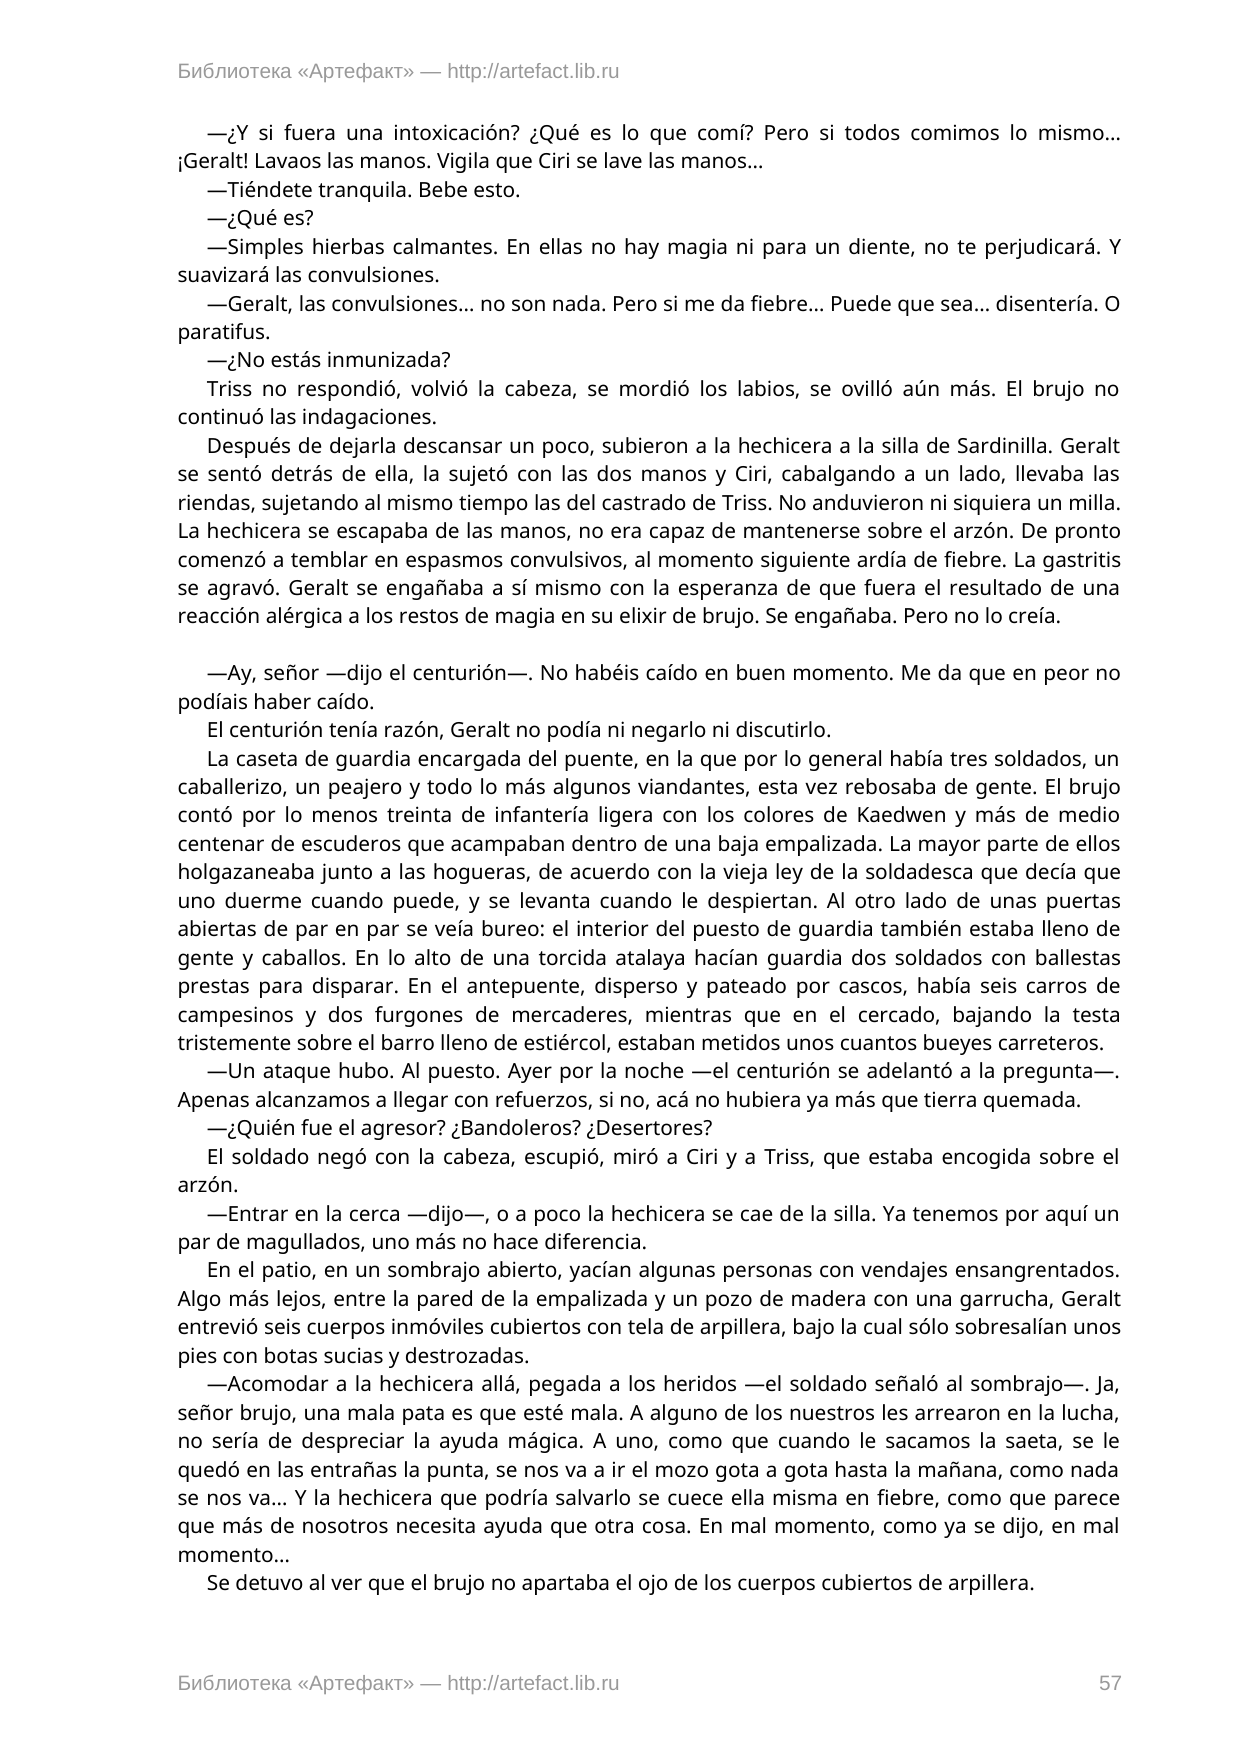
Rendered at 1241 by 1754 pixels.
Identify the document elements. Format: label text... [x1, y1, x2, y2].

text —Entrar en la cerca —dijo—, o a poco la hechicera se cae de la silla. Ya tenemos por aquí un par de magullados, uno más no hace diferencia. [177, 1199, 1122, 1256]
text —¿Qué es? [177, 203, 1122, 232]
text —Simples hierbas calmantes. En ellas no hay magia ni para un diente, no te perjudicará. Y suavizará las convulsiones. [177, 232, 1122, 289]
text —Un ataque hubo. Al puesto. Ayer por la noche —el centurión se adelantó a la pregunta—. Apenas alcanzamos a llegar con refuerzos, si no, acá no hubiera ya más que tierra quemada. [177, 1057, 1122, 1113]
text —Geralt, las convulsiones… no son nada. Pero si me da fiebre… Puede que sea… disentería. O paratifus. [177, 289, 1122, 346]
text El centurión tenía razón, Geralt no podía ni negarlo ni discutirlo. [177, 715, 1122, 744]
text Se detuvo al ver que el brujo no apartaba el ojo de los cuerpos cubiertos de arpillera. [177, 1568, 1122, 1597]
text —Tiéndete tranquila. Bebe esto. [177, 175, 1122, 203]
text —¿Y si fuera una intoxicación? ¿Qué es lo que comí? Pero si todos comimos lo mismo… ¡Geralt! Lavaos las manos. Vigila que Ciri se lave las manos… [177, 118, 1122, 175]
text En el patio, en un sombrajo abierto, yacían algunas personas con vendajes ensangrentados. Algo más lejos, entre la pared de la empalizada y un pozo de madera con una garrucha, Geralt entrevió seis cuerpos inmóviles cubiertos con tela de arpillera, bajo la cual sólo sobresalían unos pies con botas sucias y destrozadas. [177, 1256, 1122, 1369]
text Triss no respondió, volvió la cabeza, se mordió los labios, se ovilló aún más. El brujo no continuó las indagaciones. [177, 374, 1122, 431]
text —Ay, señor —dijo el centurión—. No habéis caído en buen momento. Me da que en peor no podíais haber caído. [177, 658, 1122, 715]
text —¿No estás inmunizada? [177, 346, 1122, 374]
text Después de dejarla descansar un poco, subieron a la hechicera a la silla de Sardinilla. Geralt se sentó detrás de ella, la sujetó con las dos manos y Ciri, cabalgando a un lado, llevaba las riendas, sujetando al mismo tiempo las del castrado de Triss. No anduvieron ni siquiera un milla. La hechicera se escapaba de las manos, no era capaz de mantenerse sobre el arzón. De pronto comenzó a temblar en espasmos convulsivos, al momento siguiente ardía de fiebre. La gastritis se agravó. Geralt se engañaba a sí mismo con la esperanza de que fuera el resultado de una reacción alérgica a los restos de magia en su elixir de brujo. Se engañaba. Pero no lo creía. [177, 431, 1122, 630]
text El soldado negó con la cabeza, escupió, miró a Ciri y a Triss, que estaba encogida sobre el arzón. [177, 1142, 1122, 1199]
text La caseta de guardia encargada del puente, en la que por lo general había tres soldados, un caballerizo, un peajero y todo lo más algunos viandantes, esta vez rebosaba de gente. El brujo contó por lo menos treinta de infantería ligera con los colores de Kaedwen y más de medio centenar de escuderos que acampaban dentro de una baja empalizada. La mayor parte de ellos holgazaneaba junto a las hogueras, de acuerdo con la vieja ley de la soldadesca que decía que uno duerme cuando puede, y se levanta cuando le despiertan. Al otro lado de unas puertas abiertas de par en par se veía bureo: el interior del puesto de guardia también estaba lleno de gente y caballos. En lo alto de una torcida atalaya hacían guardia dos soldados con ballestas prestas para disparar. En el antepuente, disperso y pateado por cascos, había seis carros de campesinos y dos furgones de mercaderes, mientras que en el cercado, bajando la testa tristemente sobre el barro lleno de estiércol, estaban metidos unos cuantos bueyes carreteros. [177, 744, 1122, 1057]
text —¿Quién fue el agresor? ¿Bandoleros? ¿Desertores? [177, 1113, 1122, 1142]
text —Acomodar a la hechicera allá, pegada a los heridos —el soldado señaló al sombrajo—. Ja, señor brujo, una mala pata es que esté mala. A alguno de los nuestros les arrearon en la lucha, no sería de despreciar la ayuda mágica. A uno, como que cuando le sacamos la saeta, se le quedó en las entrañas la punta, se nos va a ir el mozo gota a gota hasta la mañana, como nada se nos va… Y la hechicera que podría salvarlo se cuece ella misma en fiebre, como que parece que más de nosotros necesita ayuda que otra cosa. En mal momento, como ya se dijo, en mal momento… [177, 1369, 1122, 1568]
